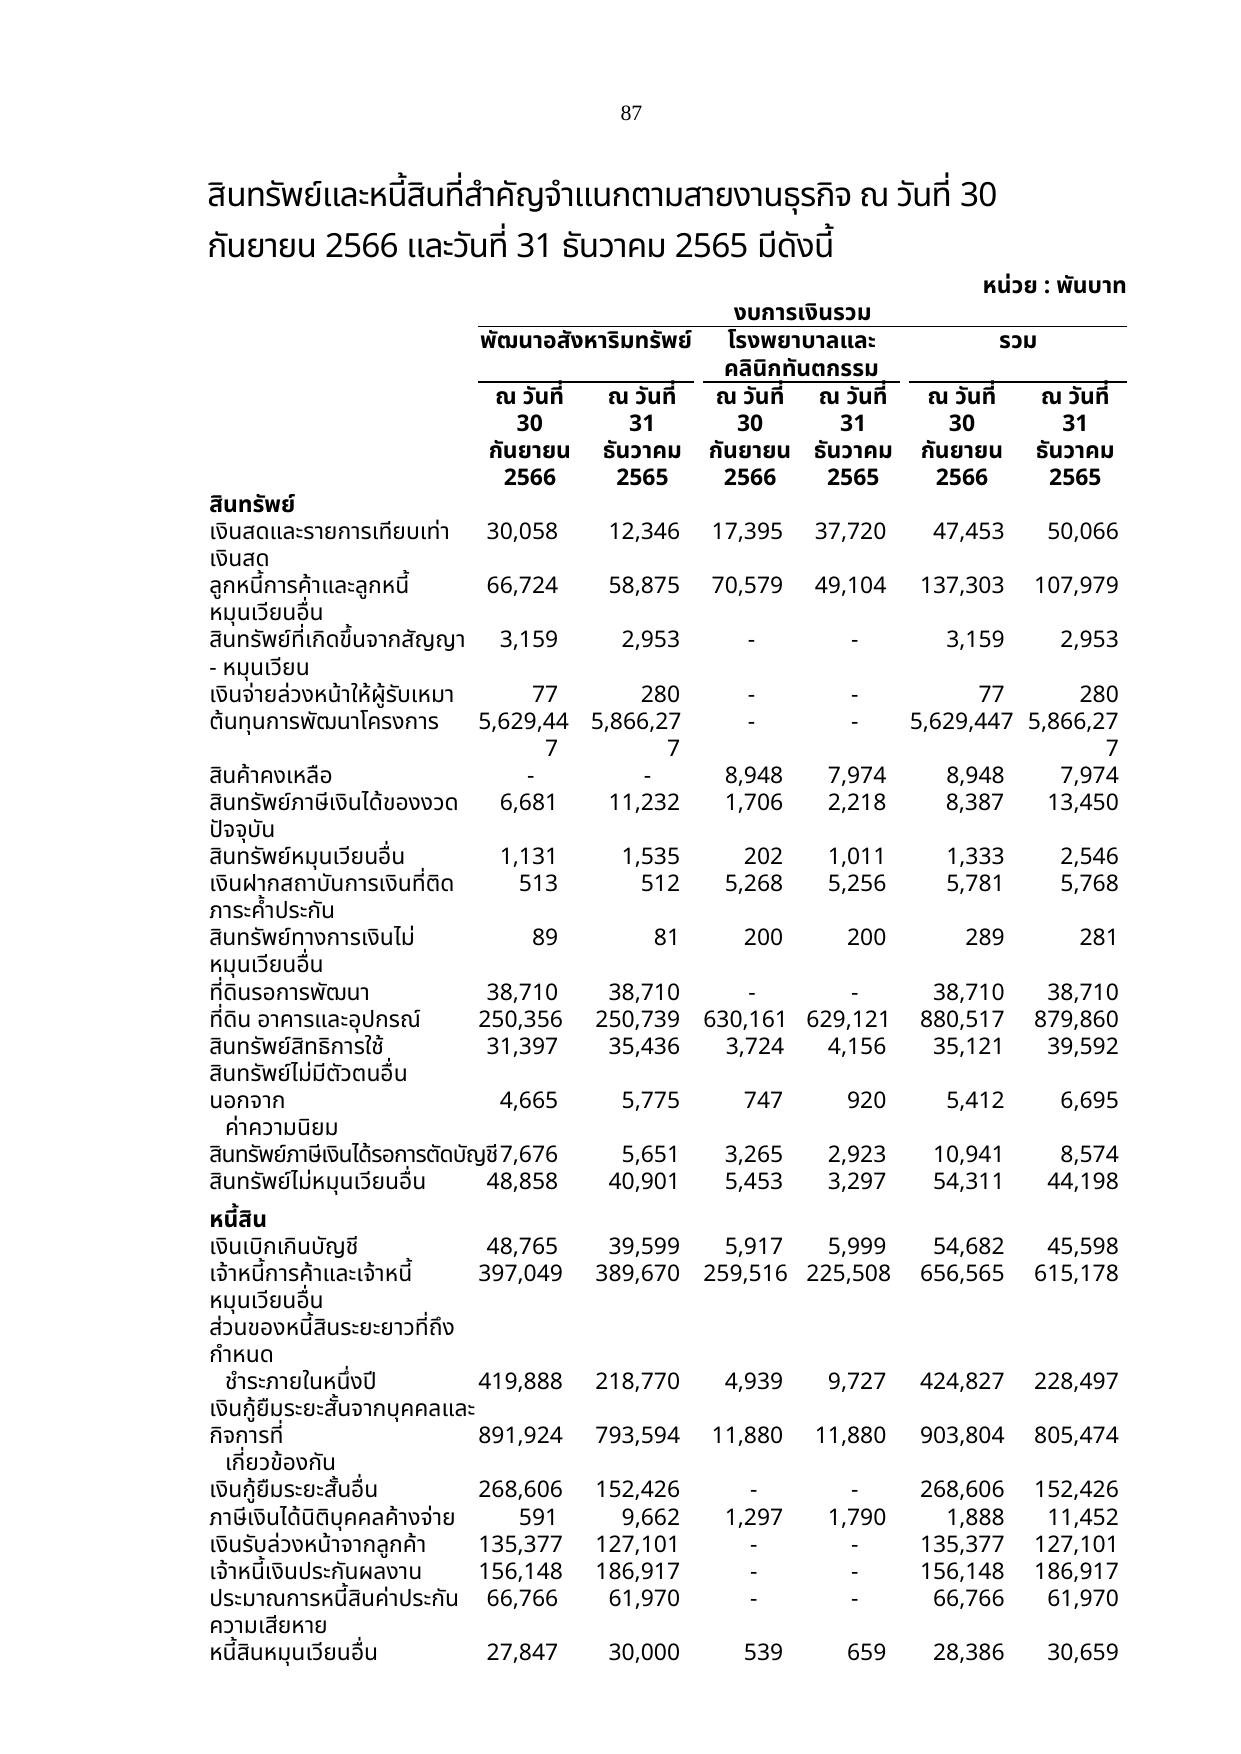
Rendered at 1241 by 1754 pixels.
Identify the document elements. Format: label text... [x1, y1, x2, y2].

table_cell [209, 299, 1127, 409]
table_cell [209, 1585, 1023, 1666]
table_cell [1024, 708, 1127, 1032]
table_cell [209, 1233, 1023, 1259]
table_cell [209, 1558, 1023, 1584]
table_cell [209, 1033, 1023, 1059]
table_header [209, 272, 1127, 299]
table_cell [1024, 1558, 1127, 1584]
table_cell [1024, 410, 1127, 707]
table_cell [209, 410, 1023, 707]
text สินทรัพย์และหนี้สินที่สำคัญจำแนกตามสายงานธุรกิจ ณ วันที่ 30 กันยายน 2566 และวันที่ 31 ธันวาคม 2565 มีดังนี้ [207, 171, 1113, 272]
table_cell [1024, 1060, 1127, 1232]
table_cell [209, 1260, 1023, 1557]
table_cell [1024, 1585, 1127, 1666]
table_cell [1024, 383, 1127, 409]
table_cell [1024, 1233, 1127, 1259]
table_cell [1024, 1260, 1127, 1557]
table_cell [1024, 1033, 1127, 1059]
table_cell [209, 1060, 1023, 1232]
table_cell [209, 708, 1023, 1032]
